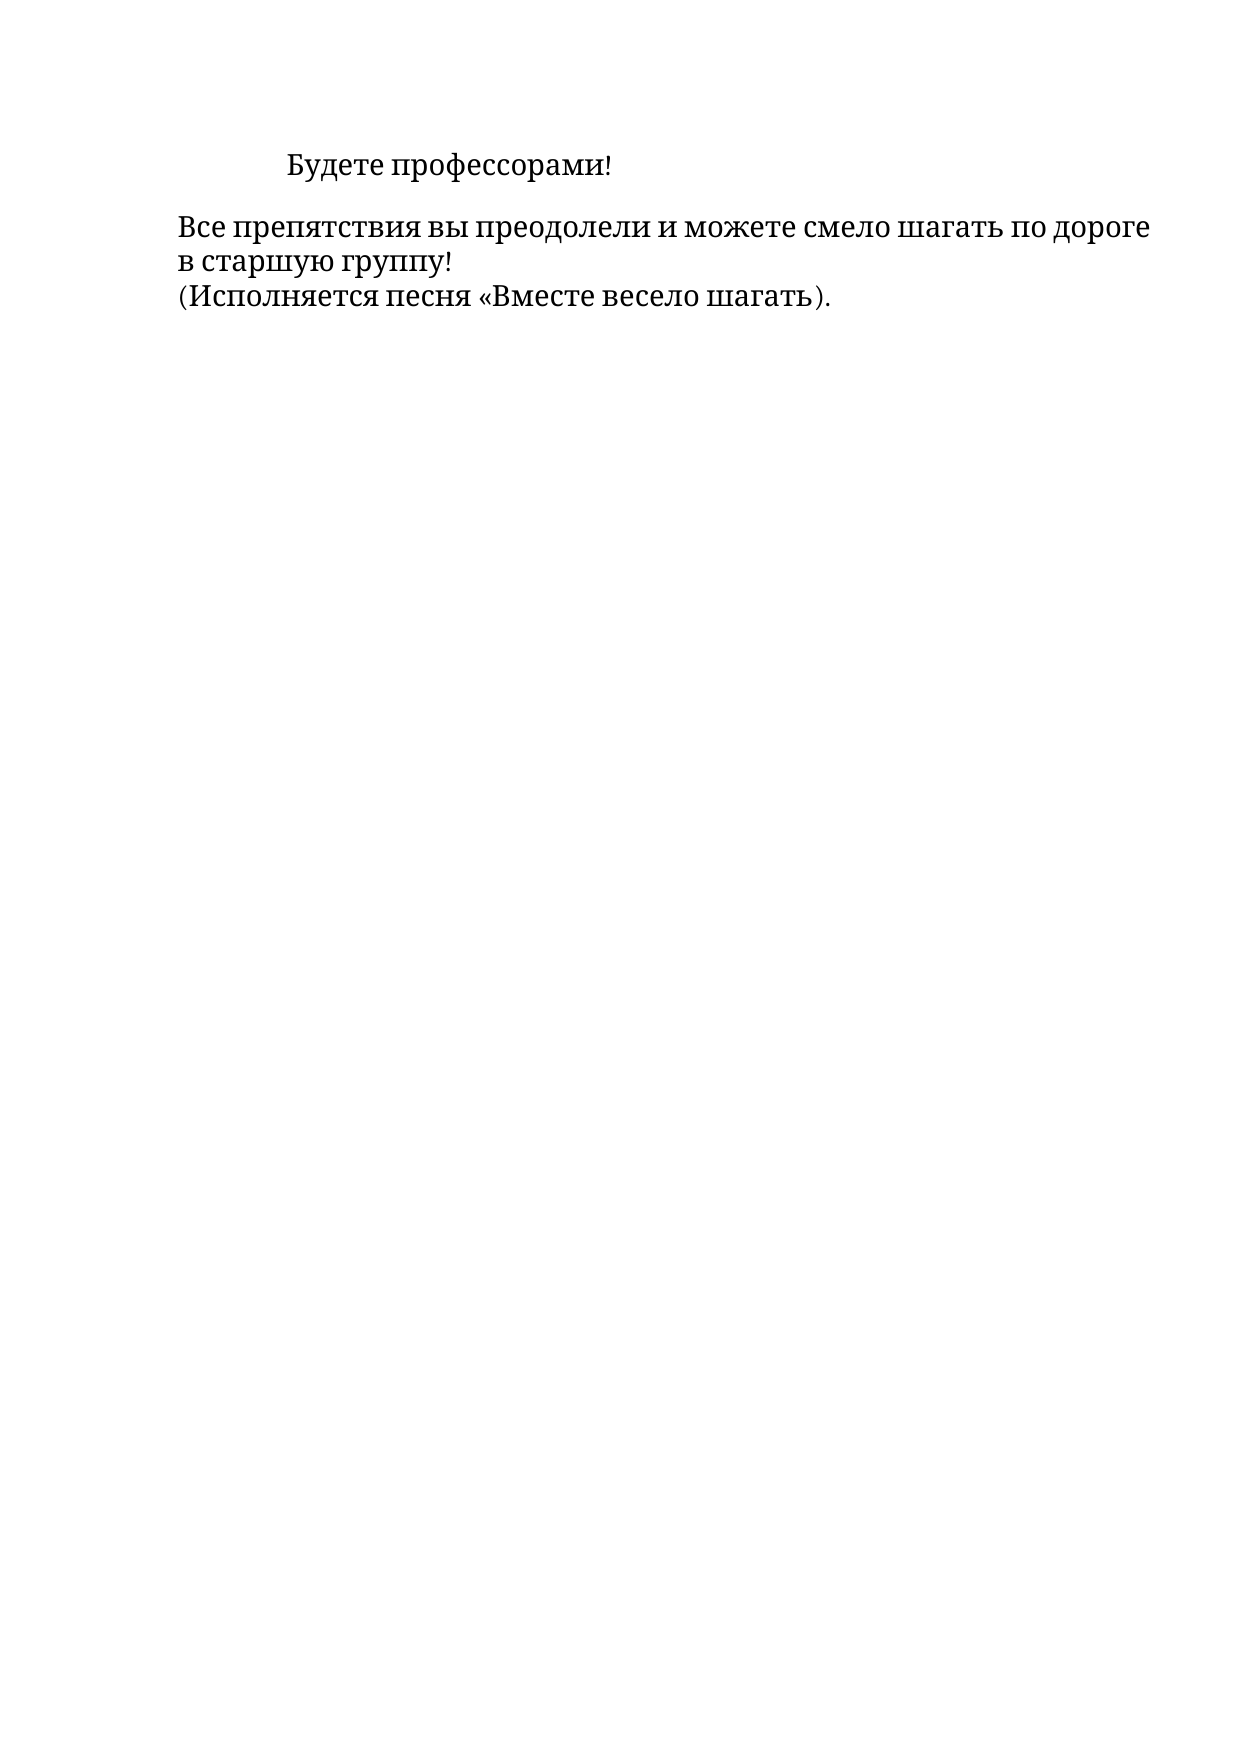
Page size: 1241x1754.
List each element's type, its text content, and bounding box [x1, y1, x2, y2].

text (Исполняется песня «Вместе весело шагать). [177, 280, 1152, 314]
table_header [176, 118, 1159, 280]
